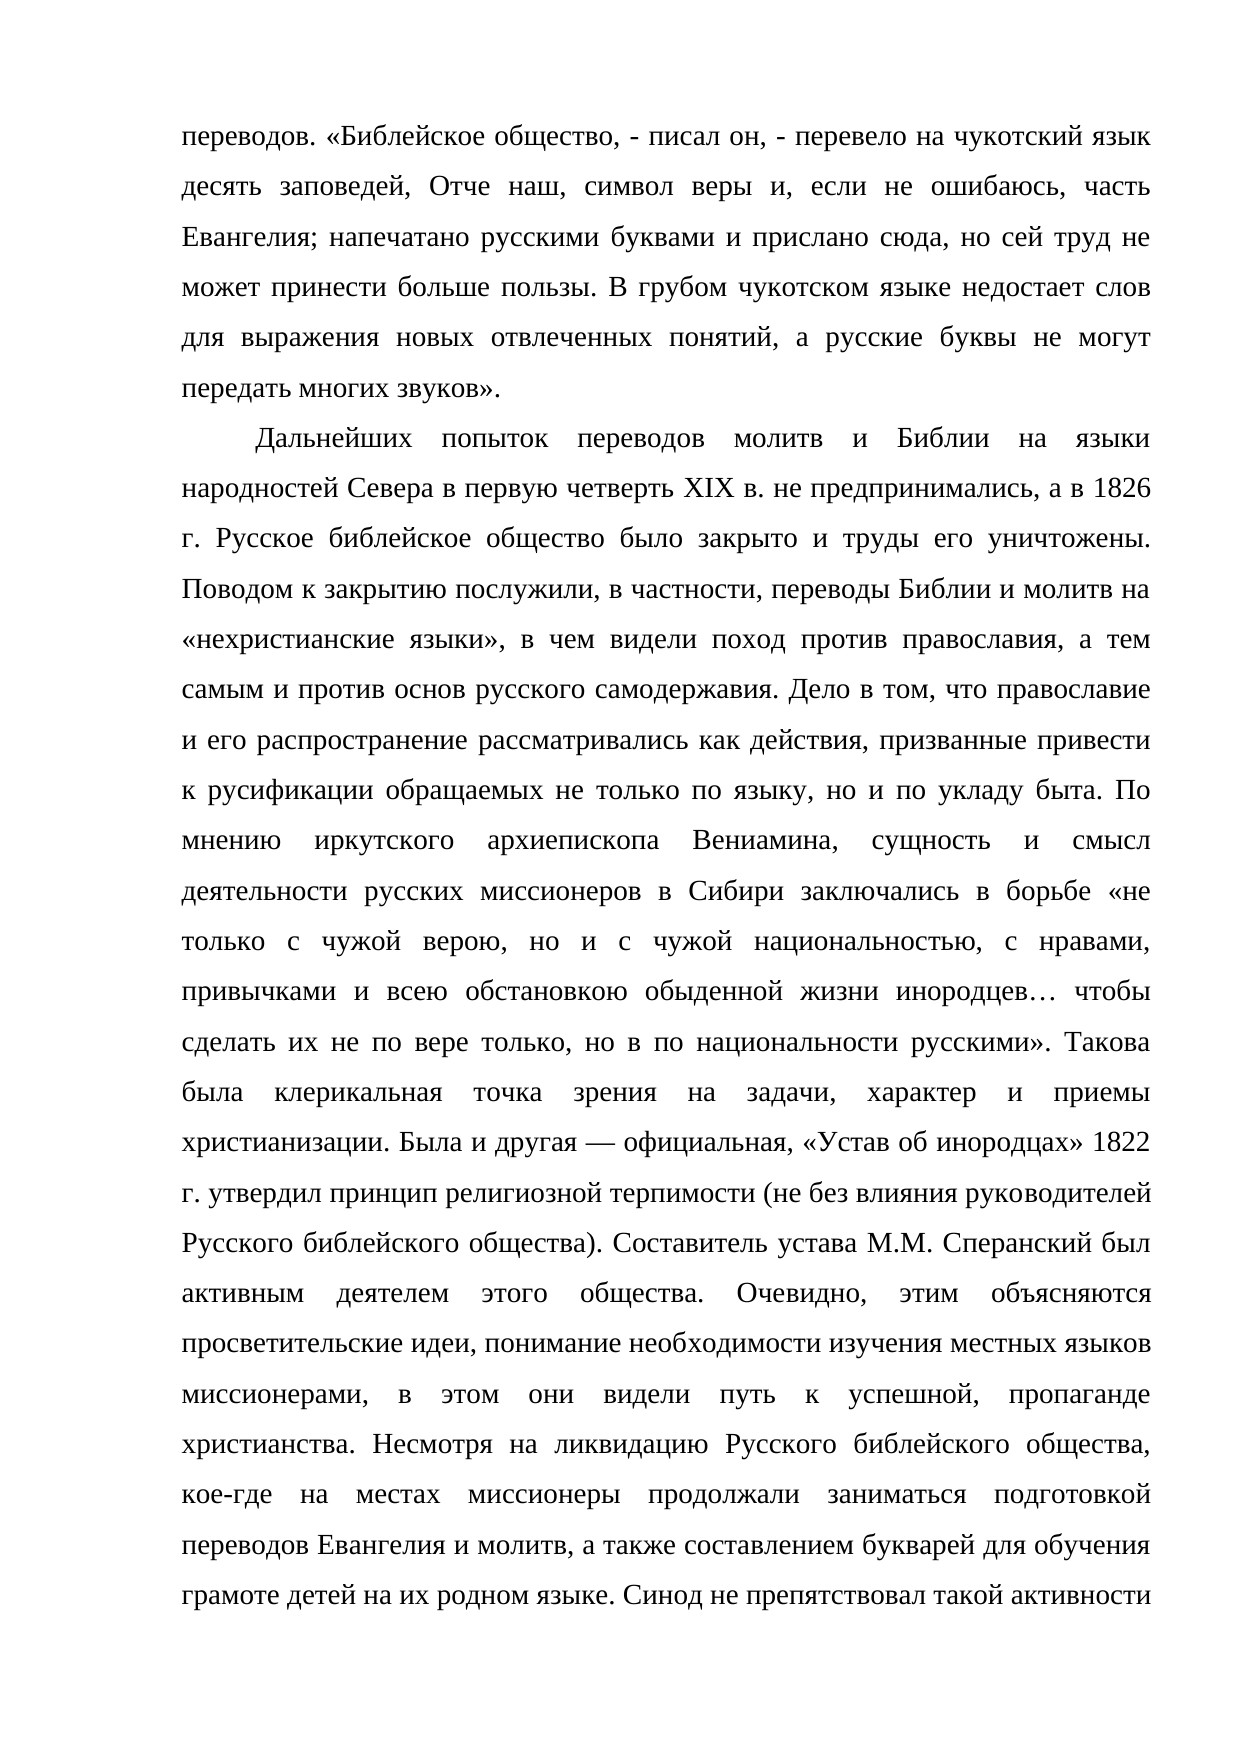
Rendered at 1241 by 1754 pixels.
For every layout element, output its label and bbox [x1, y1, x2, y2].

text [181, 420, 1152, 1611]
text [181, 118, 1152, 403]
